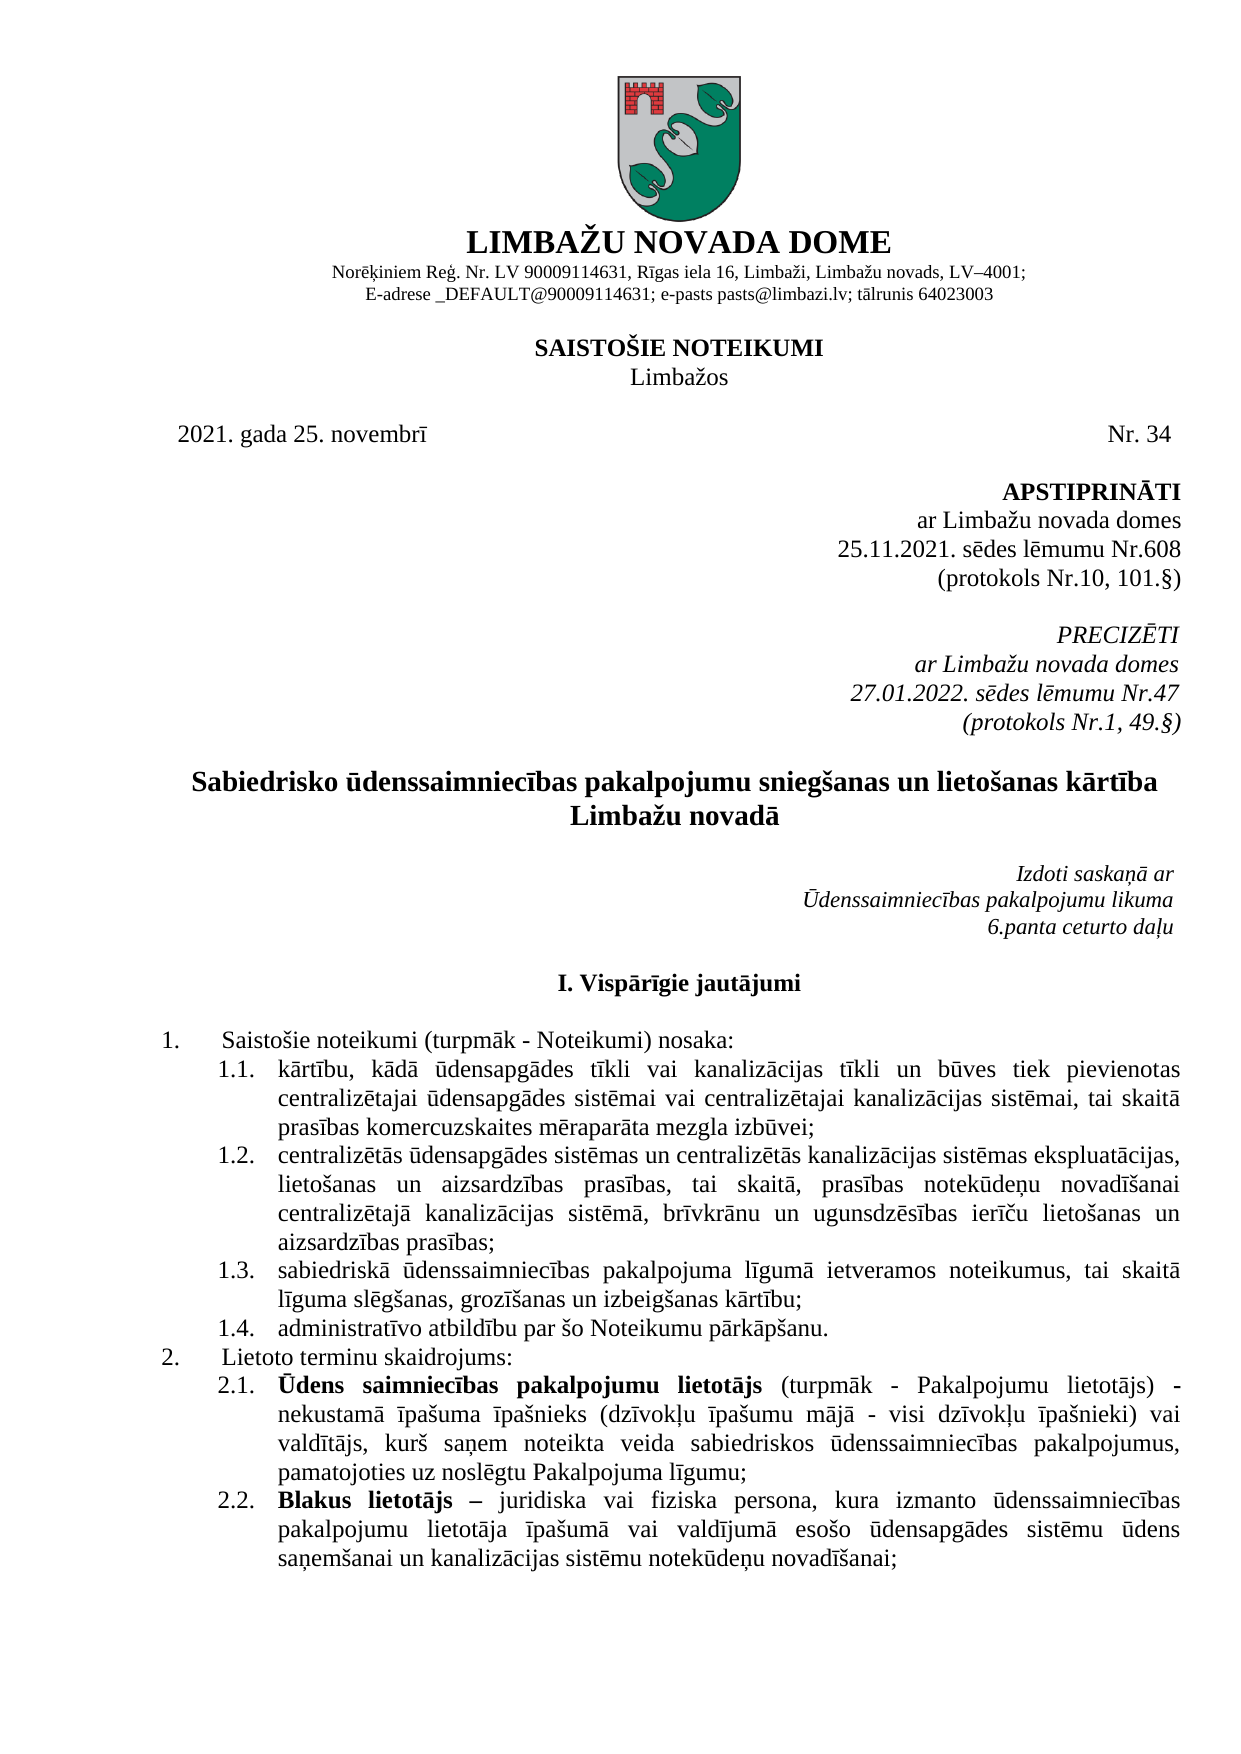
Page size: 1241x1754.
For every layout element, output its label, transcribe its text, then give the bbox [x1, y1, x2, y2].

text Sabiedrisko ūdenssaimniecības pakalpojumu sniegšanas un lietošanas kārtība [177, 764, 1172, 798]
list Ūdens saimniecības pakalpojumu lietotājs (turpmāk - Pakalpojumu lietotājs) - nekustamā īpašuma īpašnieks (dzīvokļu īpašumu mājā - visi dzīvokļu īpašnieki) vai valdītājs, kurš saņem noteikta veida sabiedriskos ūdenssaimniecības pakalpojumus, pamatojoties uz noslēgtu Pakalpojuma līgumu; [217, 1370, 1181, 1485]
text (protokols Nr.10, 101.§) [177, 563, 1181, 592]
text ar Limbažu novada domes [177, 649, 1181, 678]
text Limbažos [177, 362, 1181, 391]
picture [616, 75, 743, 223]
text I. Vispārīgie jautājumi [177, 968, 1181, 997]
list kārtību, kādā ūdensapgādes tīkli vai kanalizācijas tīkli un būves tiek pievienotas centralizētajai ūdensapgādes sistēmai vai centralizētajai kanalizācijas sistēmai, tai skaitā prasības komercuzskaites mēraparāta mezgla izbūvei; [217, 1054, 1181, 1140]
list Blakus lietotājs – juridiska vai fiziska persona, kura izmanto ūdenssaimniecības pakalpojumu lietotāja īpašumā vai valdījumā esošo ūdensapgādes sistēmu ūdens saņemšanai un kanalizācijas sistēmu notekūdeņu novadīšanai; [217, 1485, 1181, 1572]
list centralizētās ūdensapgādes sistēmas un centralizētās kanalizācijas sistēmas ekspluatācijas, lietošanas un aizsardzības prasības, tai skaitā, prasības notekūdeņu novadīšanai centralizētajā kanalizācijas sistēmā, brīvkrānu un ugunsdzēsības ierīču lietošanas un aizsardzības prasības; [217, 1140, 1181, 1255]
text Limbažu novadā [177, 798, 1172, 831]
list sabiedriskā ūdenssaimniecības pakalpojuma līgumā ietveramos noteikumus, tai skaitā līguma slēgšanas, grozīšanas un izbeigšanas kārtību; [217, 1255, 1181, 1313]
text APSTIPRINĀTI [177, 477, 1181, 506]
text SAISTOŠIE NOTEIKUMI [177, 333, 1181, 362]
text PRECIZĒTI [177, 621, 1181, 649]
text (protokols Nr.1, 49.§) [177, 707, 1181, 736]
list Lietoto terminu skaidrojums: [161, 1342, 1181, 1370]
text ar Limbažu novada domes [177, 506, 1181, 534]
list administratīvo atbildību par šo Noteikumu pārkāpšanu. [217, 1313, 1181, 1342]
text 27.01.2022. sēdes lēmumu Nr.47 [177, 678, 1181, 707]
text 2021. gada 25. novembrī Nr. 34 [177, 419, 1177, 448]
list Saistošie noteikumi (turpmāk - Noteikumi) nosaka: [161, 1025, 1181, 1054]
text Izdoti saskaņā ar [177, 860, 1174, 886]
text Ūdenssaimniecības pakalpojumu likuma [177, 886, 1174, 913]
text 6.panta ceturto daļu [177, 913, 1174, 939]
text 25.11.2021. sēdes lēmumu Nr.608 [177, 534, 1181, 563]
